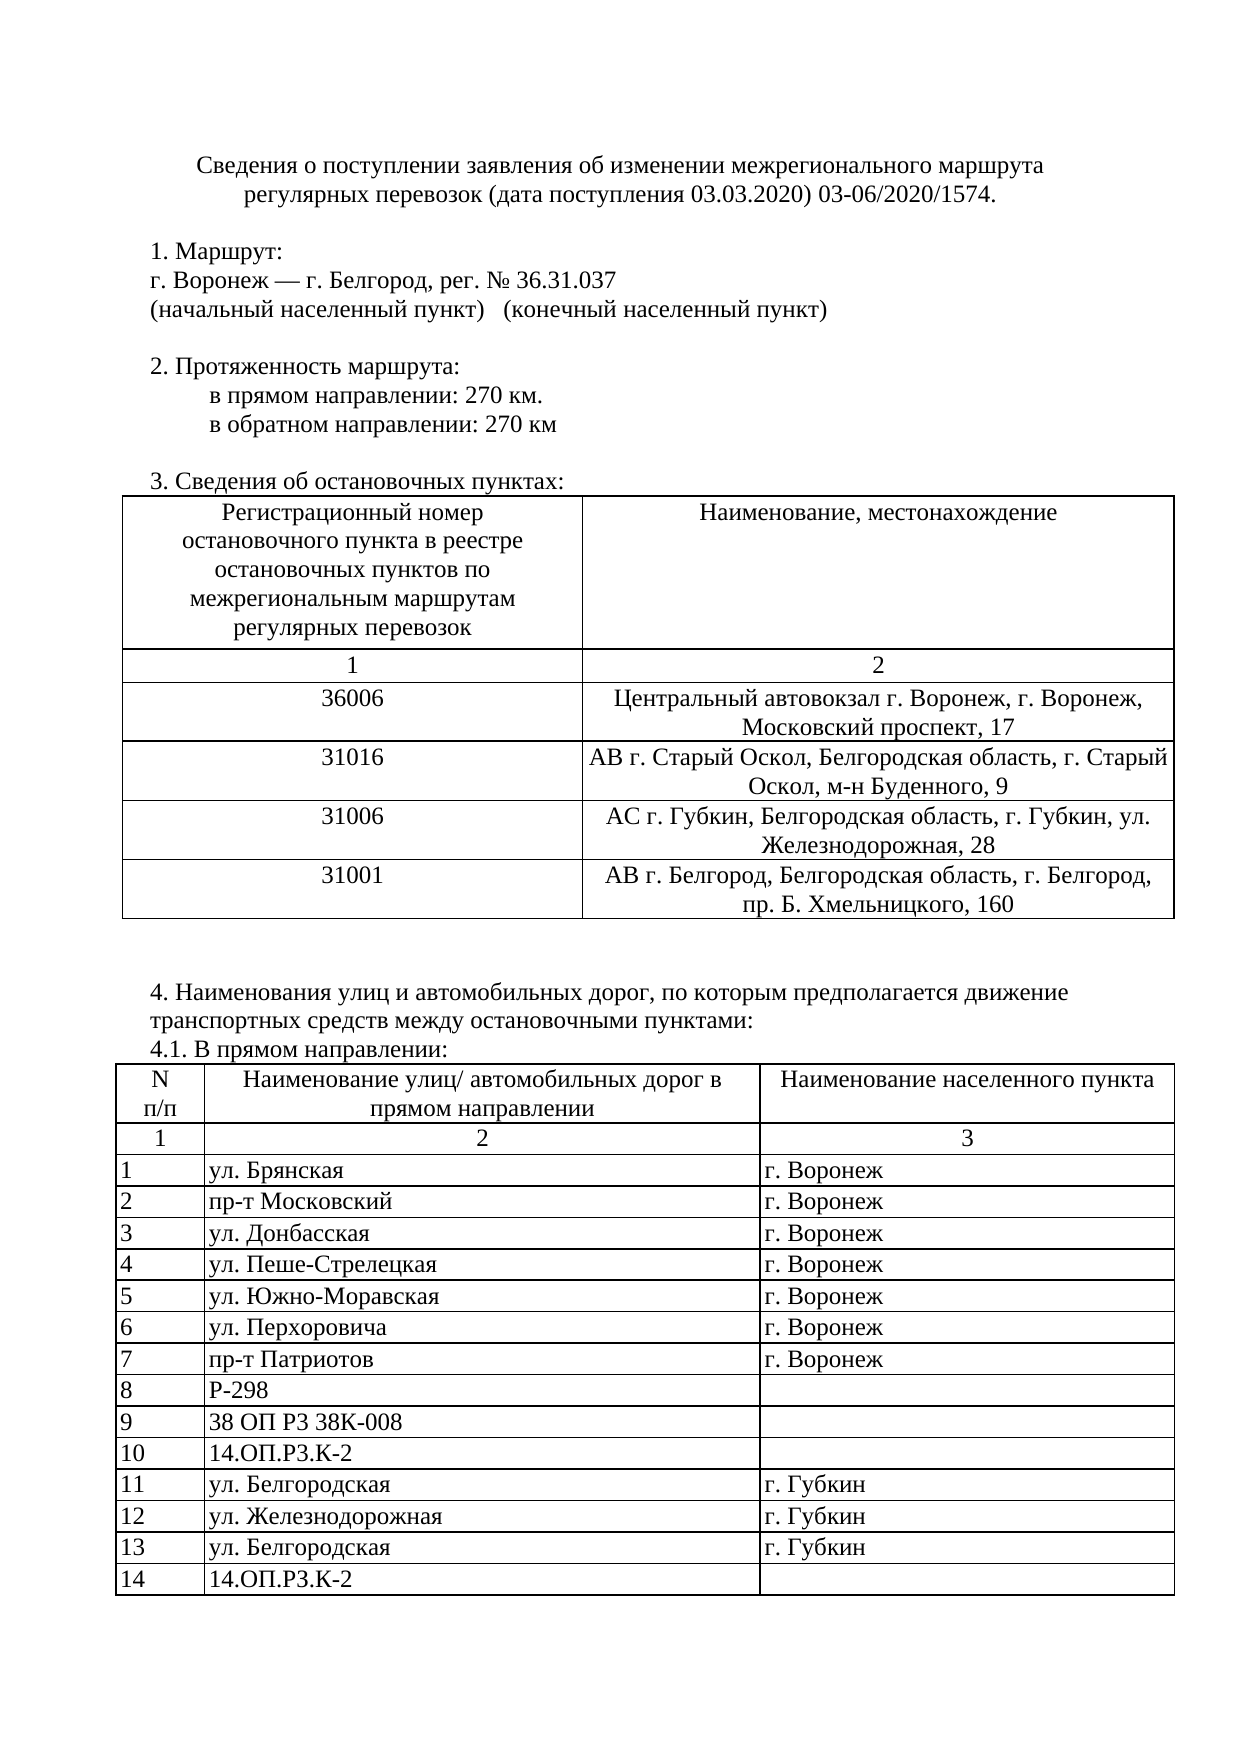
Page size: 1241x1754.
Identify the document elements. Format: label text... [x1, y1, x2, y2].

table_cell г. Воронеж [761, 1155, 1174, 1185]
table_cell [761, 1564, 1174, 1594]
table_cell АС г. Губкин, Белгородская область, г. Губкин, ул. Железнодорожная, 28 [583, 801, 1173, 858]
table_cell Р-298 [205, 1375, 759, 1405]
text 4.1. В прямом направлении: [150, 1034, 1090, 1063]
table_header Регистрационный номер остановочного пункта в реестре остановочных пунктов по межрегиональным маршрутам регулярных перевозок [123, 497, 582, 648]
table_cell 6 [117, 1312, 204, 1342]
table_cell ул. Белгородская [205, 1470, 759, 1499]
table_cell 12 [117, 1501, 204, 1531]
table_cell г. Воронеж [761, 1218, 1174, 1248]
table_cell 5 [117, 1281, 204, 1311]
table_cell 31016 [123, 742, 582, 799]
table_cell 14.ОП.Р3.К-2 [205, 1438, 759, 1468]
table_cell [761, 1438, 1174, 1468]
table_cell 3 [117, 1218, 204, 1248]
table_cell 14.ОП.РЗ.К-2 [205, 1564, 759, 1594]
text в прямом направлении: 270 км. [150, 380, 1090, 409]
table_cell 4 [117, 1250, 204, 1279]
table_header Наименование населенного пункта [761, 1065, 1174, 1122]
text (начальный населенный пункт) (конечный населенный пункт) [150, 294, 1090, 322]
table_cell 14 [117, 1564, 204, 1594]
table_cell г. Губкин [761, 1533, 1174, 1562]
table_cell ул. Перхоровича [205, 1312, 759, 1342]
table_cell г. Воронеж [761, 1250, 1174, 1279]
table_cell 2 [205, 1124, 759, 1153]
table_cell пр-т Московский [205, 1187, 759, 1216]
table_cell 2 [117, 1187, 204, 1216]
table_cell г. Губкин [761, 1470, 1174, 1499]
text в обратном направлении: 270 км [150, 409, 1090, 437]
table_cell [761, 1407, 1174, 1437]
table_cell г. Воронеж [761, 1281, 1174, 1311]
table_cell 10 [117, 1438, 204, 1468]
text 3. Сведения об остановочных пунктах: [150, 466, 1090, 495]
table_cell 9 [117, 1407, 204, 1437]
table_cell г. Воронеж [761, 1187, 1174, 1216]
table_cell 31006 [123, 801, 582, 858]
table_header Наименование, местонахождение [583, 497, 1173, 648]
text 4. Наименования улиц и автомобильных дорог, по которым предполагается движение транспортных средств между остановочными пунктами: [150, 977, 1090, 1034]
table_cell 11 [117, 1470, 204, 1499]
text 2. Протяженность маршрута: [150, 351, 1090, 380]
table_header N п/п [117, 1065, 204, 1122]
table_cell 8 [117, 1375, 204, 1405]
table_cell АВ г. Белгород, Белгородская область, г. Белгород, пр. Б. Хмельницкого, 160 [583, 860, 1173, 918]
table_cell ул. Белгородская [205, 1533, 759, 1562]
table_cell ул. Пеше-Стрелецкая [205, 1250, 759, 1279]
table_cell 2 [583, 650, 1173, 681]
table_cell пр-т Патриотов [205, 1344, 759, 1374]
table_cell 13 [117, 1533, 204, 1562]
table_cell г. Губкин [761, 1501, 1174, 1531]
table_cell 1 [117, 1124, 204, 1153]
table_cell ул. Донбасская [205, 1218, 759, 1248]
table_cell 3 [761, 1124, 1174, 1153]
table_cell 7 [117, 1344, 204, 1374]
text Сведения о поступлении заявления об изменении межрегионального маршрута регулярных перевозок (дата поступления 03.03.2020) 03-06/2020/1574. [150, 150, 1090, 207]
table_cell 36006 [123, 683, 582, 740]
table_cell ул. Железнодорожная [205, 1501, 759, 1531]
table_cell 38 ОП Р3 38К-008 [205, 1407, 759, 1437]
table_cell Центральный автовокзал г. Воронеж, г. Воронеж, Московский проспект, 17 [583, 683, 1173, 740]
table_cell 1 [123, 650, 582, 681]
table_cell АВ г. Старый Оскол, Белгородская область, г. Старый Оскол, м-н Буденного, 9 [583, 742, 1173, 799]
text г. Воронеж — г. Белгород, рег. № 36.31.037 [150, 265, 1090, 294]
text 1. Маршрут: [150, 236, 1090, 265]
table_cell г. Воронеж [761, 1344, 1174, 1374]
table_cell ул. Брянская [205, 1155, 759, 1185]
table_cell 1 [117, 1155, 204, 1185]
table_cell [761, 1375, 1174, 1405]
table_header Наименование улиц/ автомобильных дорог в прямом направлении [205, 1065, 759, 1122]
table_cell 31001 [123, 860, 582, 918]
table_cell ул. Южно-Моравская [205, 1281, 759, 1311]
table_cell г. Воронеж [761, 1312, 1174, 1342]
